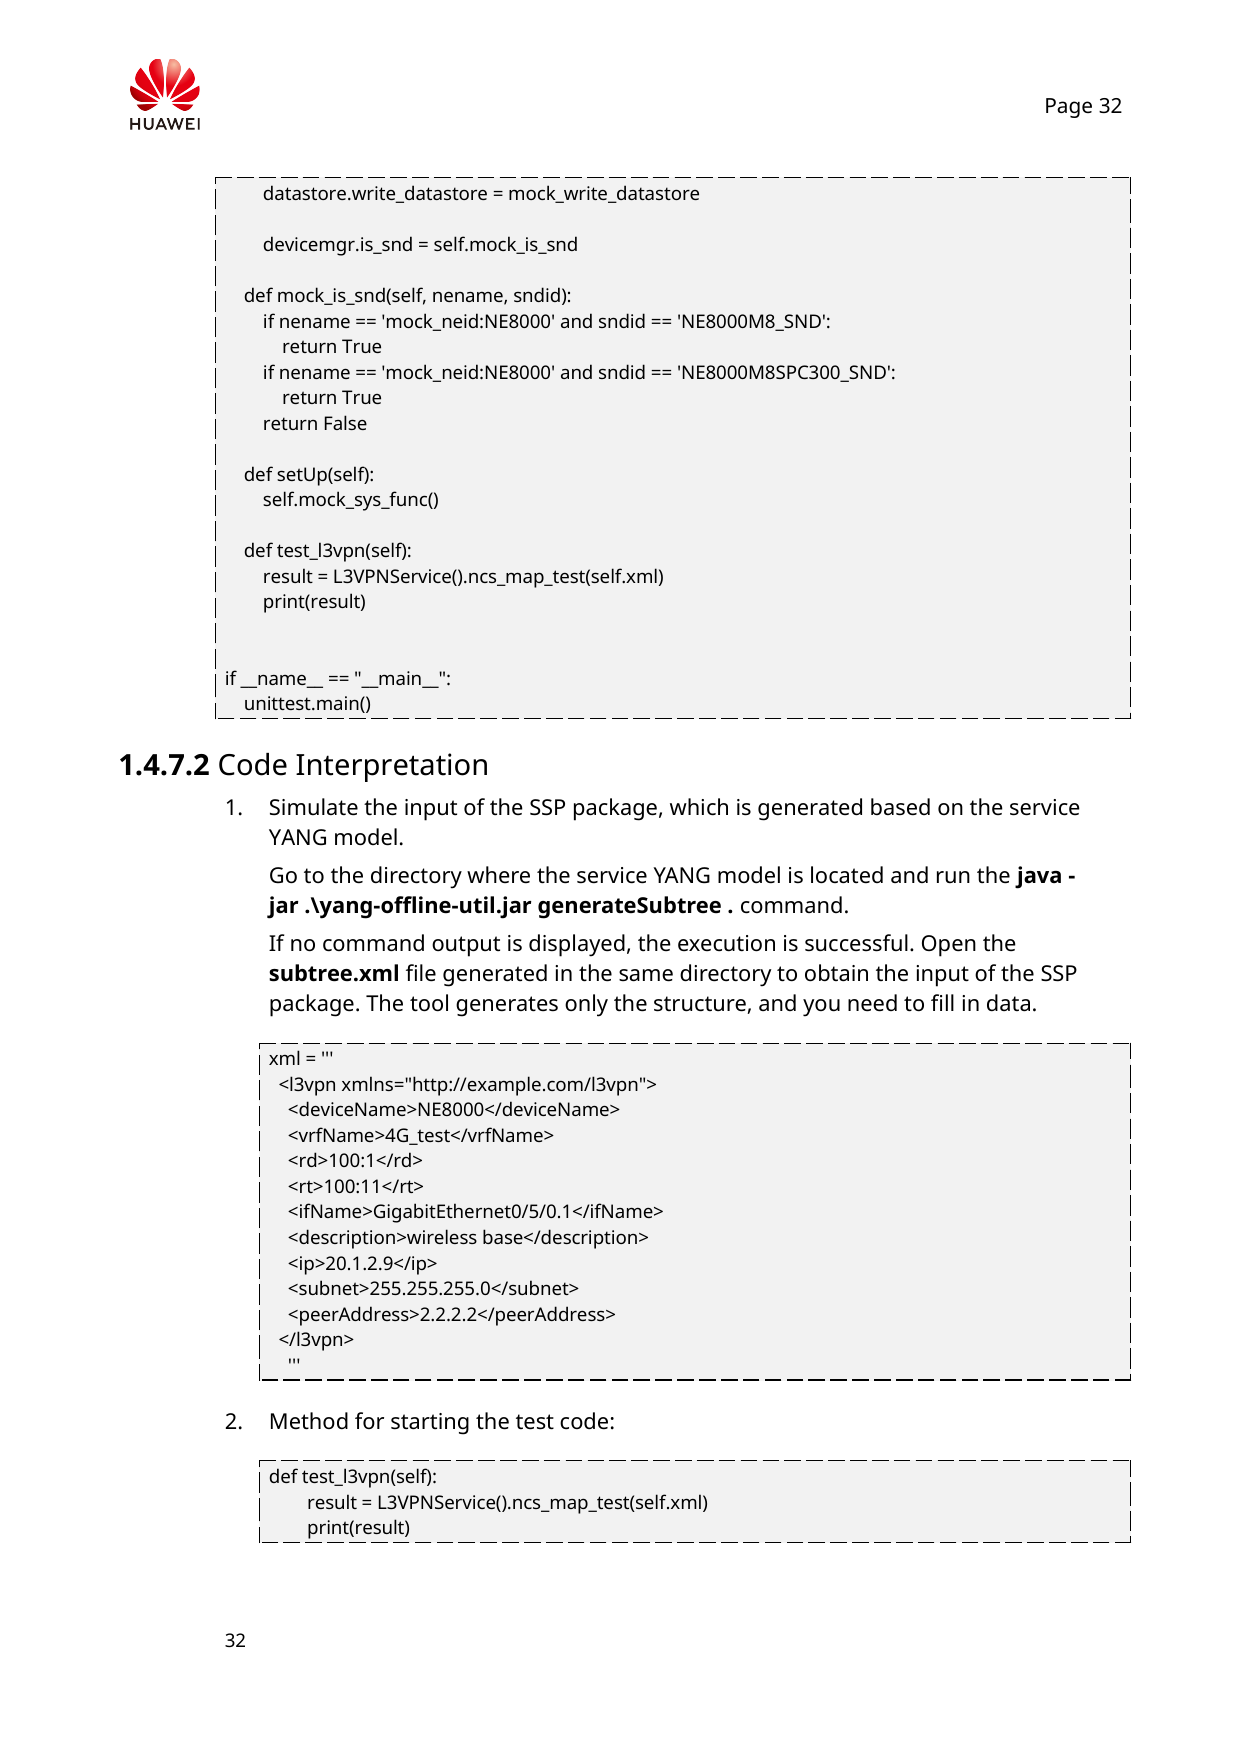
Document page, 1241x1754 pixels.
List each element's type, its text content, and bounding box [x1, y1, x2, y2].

list result = L3VPNService().ncs_map_test(self.xml) [259, 1486, 1131, 1511]
list <subnet>255.255.255.0</subnet> [259, 1272, 1131, 1298]
list <rd>100:1</rd> [259, 1145, 1131, 1170]
text result = L3VPNService().ncs_map_test(self.xml) [215, 560, 1131, 586]
list Go to the directory where the service YANG model is located and run the java -jar .\yang-offline-util.jar generateSubtree . command. [269, 860, 1122, 920]
text devicemgr.is_snd = self.mock_is_snd [215, 228, 1131, 254]
list <l3vpn xmlns="http://example.com/l3vpn"> [259, 1068, 1131, 1094]
text def test_l3vpn(self): [215, 534, 1131, 560]
list <rt>100:11</rt> [259, 1170, 1131, 1196]
list If no command output is displayed, the execution is successful. Open the subtree.xml file generated in the same directory to obtain the input of the SSP package. The tool generates only the structure, and you need to fill in data. [269, 928, 1122, 1018]
text if nename == 'mock_neid:NE8000' and sndid == 'NE8000M8SPC300_SND': [215, 356, 1131, 381]
text def setUp(self): [215, 458, 1131, 483]
list </l3vpn> [259, 1323, 1131, 1349]
text Method for starting the test code: [224, 1406, 1122, 1435]
list <ip>20.1.2.9</ip> [259, 1247, 1131, 1272]
list print(result) [259, 1511, 1131, 1543]
text return True [215, 330, 1131, 356]
text def mock_is_snd(self, nename, sndid): [215, 279, 1131, 305]
list ''' [259, 1349, 1131, 1381]
list def test_l3vpn(self): [259, 1460, 1131, 1486]
text datastore.write_datastore = mock_write_datastore [215, 177, 1131, 203]
text self.mock_sys_func() [215, 483, 1131, 509]
list <deviceName>NE8000</deviceName> [259, 1094, 1131, 1119]
text if nename == 'mock_neid:NE8000' and sndid == 'NE8000M8_SND': [215, 305, 1131, 330]
picture [130, 59, 200, 130]
text print(result) [215, 586, 1131, 611]
text Simulate the input of the SSP package, which is generated based on the service YANG model. [224, 792, 1122, 852]
subtitle Code Interpretation [118, 744, 1122, 784]
list <peerAddress>2.2.2.2</peerAddress> [259, 1298, 1131, 1323]
list <vrfName>4G_test</vrfName> [259, 1119, 1131, 1145]
list <description>wireless base</description> [259, 1221, 1131, 1247]
text return True [215, 381, 1131, 407]
text if __name__ == "__main__": [215, 662, 1131, 688]
list <ifName>GigabitEthernet0/5/0.1</ifName> [259, 1196, 1131, 1221]
list xml = ''' [259, 1043, 1131, 1068]
text return False [215, 407, 1131, 432]
text unittest.main() [215, 688, 1131, 719]
